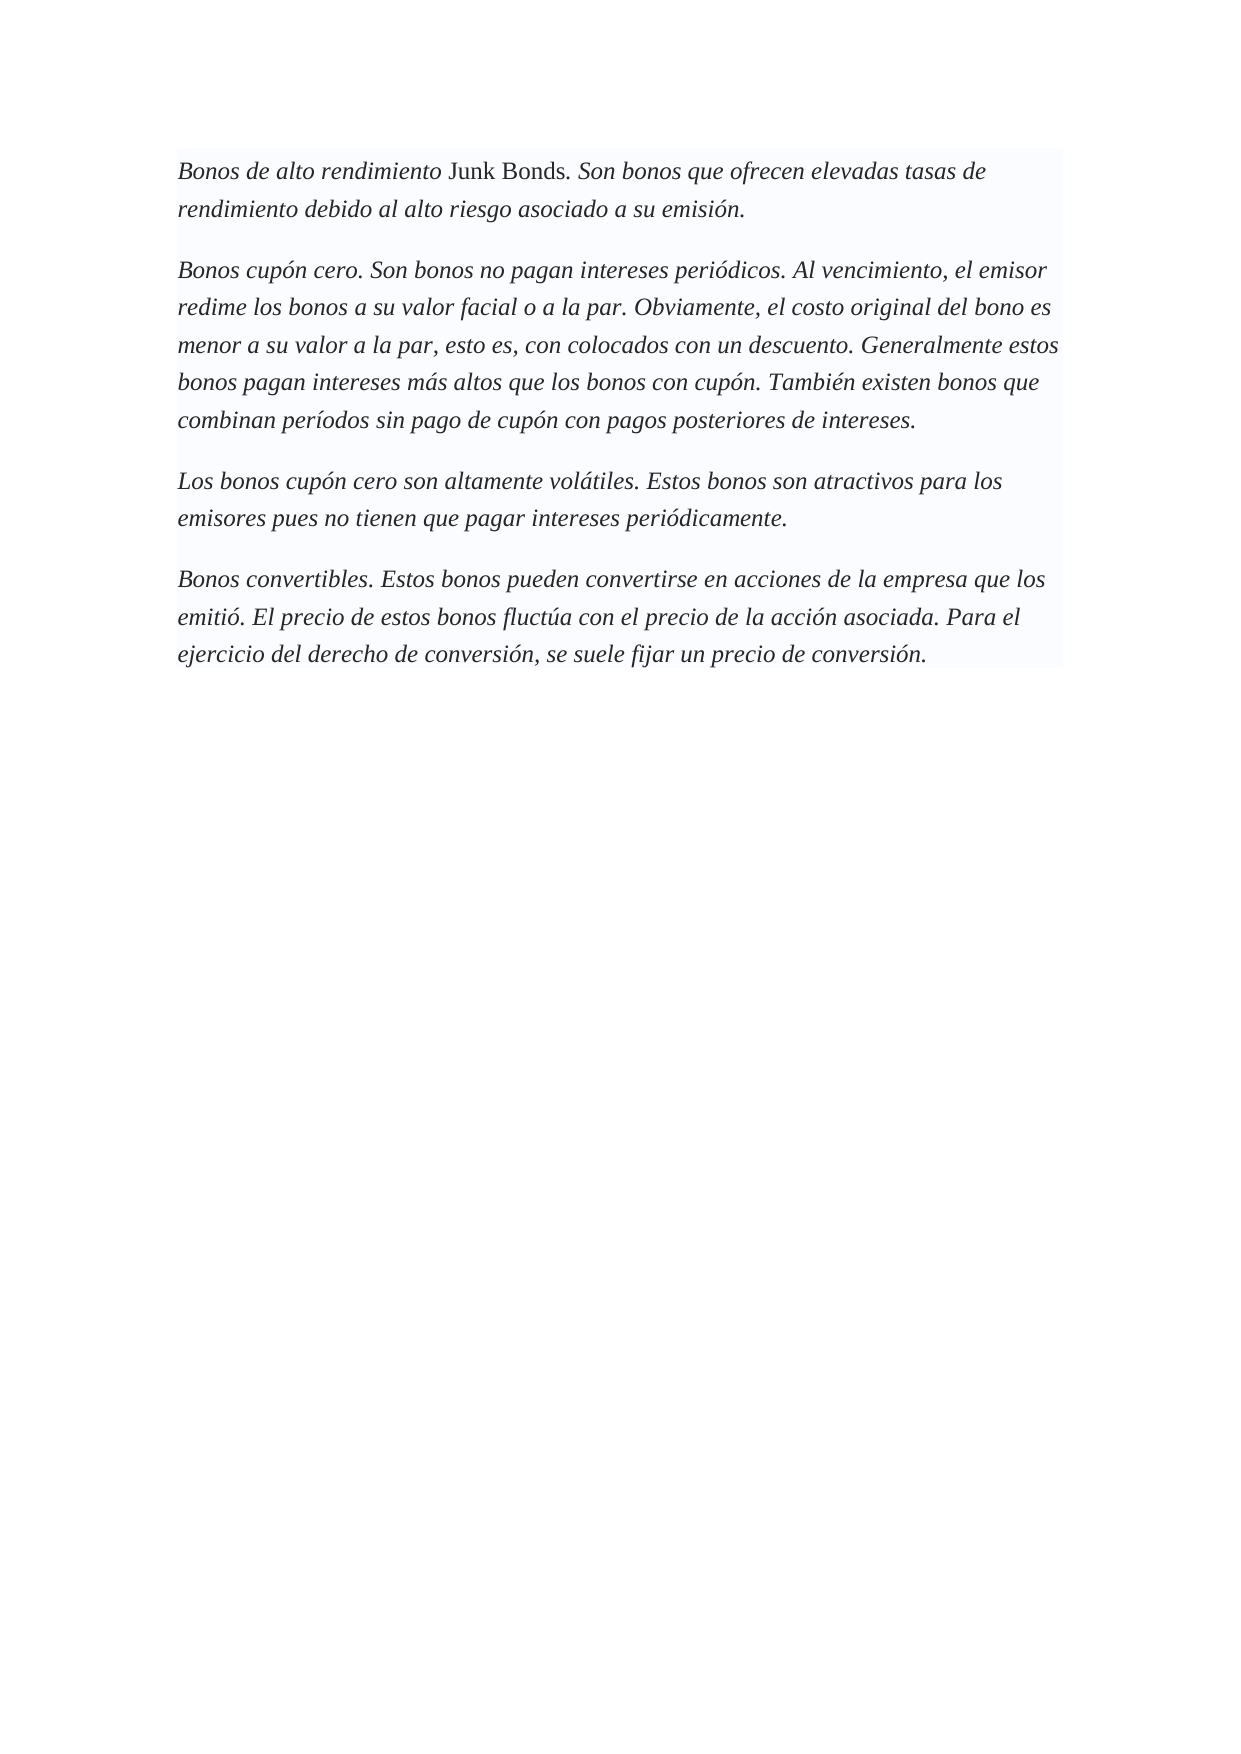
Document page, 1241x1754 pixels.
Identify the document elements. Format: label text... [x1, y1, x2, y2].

text Bonos cupón cero. Son bonos no pagan intereses periódicos. Al vencimiento, el emisor redime los bonos a su valor facial o a la par. Obviamente, el costo original del bono es menor a su valor a la par, esto es, con colocados con un descuento. Generalmente estos bonos pagan intereses más altos que los bonos con cupón. También existen bonos que combinan períodos sin pago de cupón con pagos posteriores de intereses. [177, 246, 1063, 433]
text Bonos de alto rendimiento Junk Bonds. Son bonos que ofrecen elevadas tasas de rendimiento debido al alto riesgo asociado a su emisión. [177, 148, 1063, 223]
text Bonos convertibles. Estos bonos pueden convertirse en acciones de la empresa que los emitió. El precio de estos bonos fluctúa con el precio de la acción asociada. Para el ejercicio del derecho de conversión, se suele fijar un precio de conversión. [177, 555, 1063, 668]
text Los bonos cupón cero son altamente volátiles. Estos bonos son atractivos para los emisores pues no tienen que pagar intereses periódicamente. [177, 457, 1063, 532]
